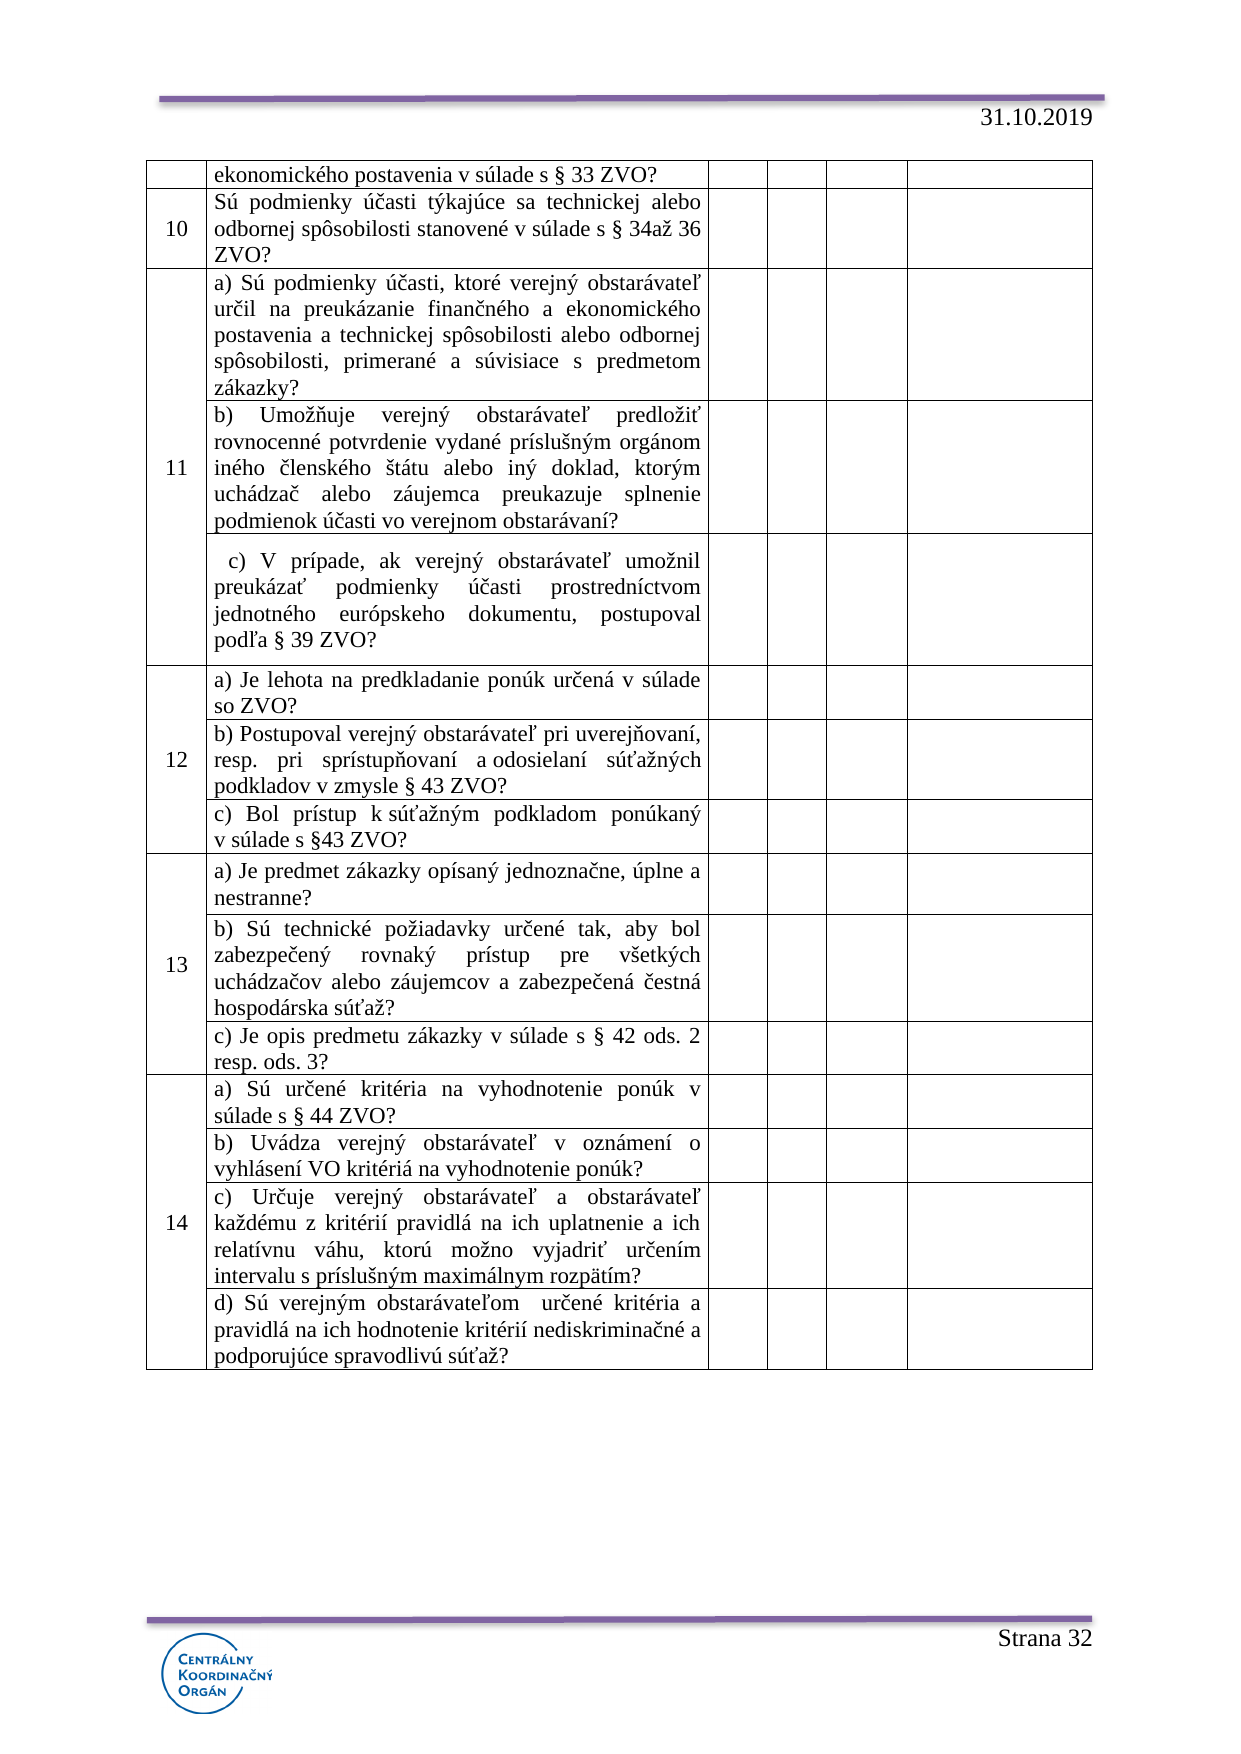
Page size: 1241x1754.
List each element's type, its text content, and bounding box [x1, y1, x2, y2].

table_cell [827, 1075, 907, 1128]
table_cell [709, 800, 767, 853]
table_cell 9 [147, 161, 206, 187]
table_cell [709, 534, 767, 665]
table_cell [768, 1183, 826, 1288]
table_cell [207, 161, 708, 187]
table_cell [709, 720, 767, 799]
table_cell [768, 269, 826, 400]
table_cell [908, 1075, 1092, 1128]
table_cell [827, 189, 907, 267]
table_cell c) V prípade, ak verejný obstarávateľ umožnil preukázať podmienky účasti prostredníctvom jednotného európskeho dokumentu, postupoval podľa § 39 ZVO? [207, 534, 708, 665]
table_cell [827, 1289, 907, 1368]
table_cell [827, 666, 907, 719]
table_cell [908, 1129, 1092, 1182]
table_cell [908, 401, 1092, 533]
table_cell [908, 1183, 1092, 1288]
table_cell [827, 720, 907, 799]
table_cell [768, 1022, 826, 1074]
table_cell [709, 854, 767, 914]
table_cell [709, 401, 767, 533]
table_cell b) Postupoval verejný obstarávateľ pri uverejňovaní, resp. pri sprístupňovaní a odosielaní súťažných podkladov v zmysle § 43 ZVO? [207, 720, 708, 799]
table_cell b) Umožňuje verejný obstarávateľ predložiť rovnocenné potvrdenie vydané príslušným orgánom iného členského štátu alebo iný doklad, ktorým uchádzač alebo záujemca preukazuje splnenie podmienok účasti vo verejnom obstarávaní? [207, 401, 708, 533]
table_cell a) Sú podmienky účasti, ktoré verejný obstarávateľ určil na preukázanie finančného a ekonomického postavenia a technickej spôsobilosti alebo odbornej spôsobilosti, primerané a súvisiace s predmetom zákazky? [207, 269, 708, 400]
table_cell [768, 1129, 826, 1182]
table_cell [768, 800, 826, 853]
table_cell Sú podmienky účasti týkajúce sa technickej alebo odbornej spôsobilosti stanovené v súlade s § 34až 36 ZVO? [207, 189, 708, 267]
table_cell 11 [147, 269, 206, 665]
table_cell [908, 666, 1092, 719]
table_cell [908, 161, 1092, 187]
table_cell [768, 161, 826, 187]
table_cell [709, 666, 767, 719]
table_cell [709, 269, 767, 400]
table_cell b) Uvádza verejný obstarávateľ v oznámení o vyhlásení VO kritériá na vyhodnotenie ponúk? [207, 1129, 708, 1182]
table_cell 10 [147, 189, 206, 267]
table_cell [827, 534, 907, 665]
table_cell [908, 1289, 1092, 1368]
table_cell [827, 854, 907, 914]
table_cell [827, 161, 907, 187]
table_cell [768, 720, 826, 799]
table_cell [908, 1022, 1092, 1074]
table_cell [709, 915, 767, 1021]
table_cell [827, 915, 907, 1021]
table_cell [709, 1183, 767, 1288]
table_cell [709, 189, 767, 267]
table_cell [709, 1022, 767, 1074]
table_cell 12 [147, 666, 206, 853]
table_cell [827, 1183, 907, 1288]
table_cell 13 [147, 854, 206, 1074]
table_cell a) Je lehota na predkladanie ponúk určená v súlade so ZVO? [207, 666, 708, 719]
table_cell [827, 1022, 907, 1074]
table_cell [768, 534, 826, 665]
table_cell d) Sú verejným obstarávateľom určené kritéria a pravidlá na ich hodnotenie kritérií nediskriminačné a podporujúce spravodlivú súťaž? [207, 1289, 708, 1368]
picture [159, 1631, 272, 1713]
table_cell [908, 720, 1092, 799]
table_cell [827, 1129, 907, 1182]
table_cell c) Je opis predmetu zákazky v súlade s § 42 ods. 2 resp. ods. 3? [207, 1022, 708, 1074]
table_cell [827, 269, 907, 400]
table_cell [768, 915, 826, 1021]
table_cell [709, 1289, 767, 1368]
table_cell [709, 1129, 767, 1182]
table_cell [709, 1075, 767, 1128]
table_cell [827, 401, 907, 533]
table_cell b) Sú technické požiadavky určené tak, aby bol zabezpečený rovnaký prístup pre všetkých uchádzačov alebo záujemcov a zabezpečená čestná hospodárska súťaž? [207, 915, 708, 1021]
table_cell [768, 1075, 826, 1128]
table_cell [768, 401, 826, 533]
table_cell [908, 189, 1092, 267]
table_cell [768, 189, 826, 267]
table_cell 14 [147, 1075, 206, 1368]
table_cell [768, 1289, 826, 1368]
table_cell [908, 915, 1092, 1021]
table_cell [768, 854, 826, 914]
table_cell [908, 534, 1092, 665]
table_cell [908, 269, 1092, 400]
table_cell [768, 666, 826, 719]
table_cell [827, 800, 907, 853]
table_cell a) Je predmet zákazky opísaný jednoznačne, úplne a nestranne? [207, 854, 708, 914]
table_cell c) Bol prístup k súťažným podkladom ponúkaný v súlade s §43 ZVO? [207, 800, 708, 853]
table_cell c) Určuje verejný obstarávateľ a obstarávateľ každému z kritérií pravidlá na ich uplatnenie a ich relatívnu váhu, ktorú možno vyjadriť určením intervalu s príslušným maximálnym rozpätím? [207, 1183, 708, 1288]
table_cell [908, 854, 1092, 914]
table_cell [709, 161, 767, 187]
table_cell [908, 800, 1092, 853]
table_cell a) Sú určené kritéria na vyhodnotenie ponúk v súlade s § 44 ZVO? [207, 1075, 708, 1128]
